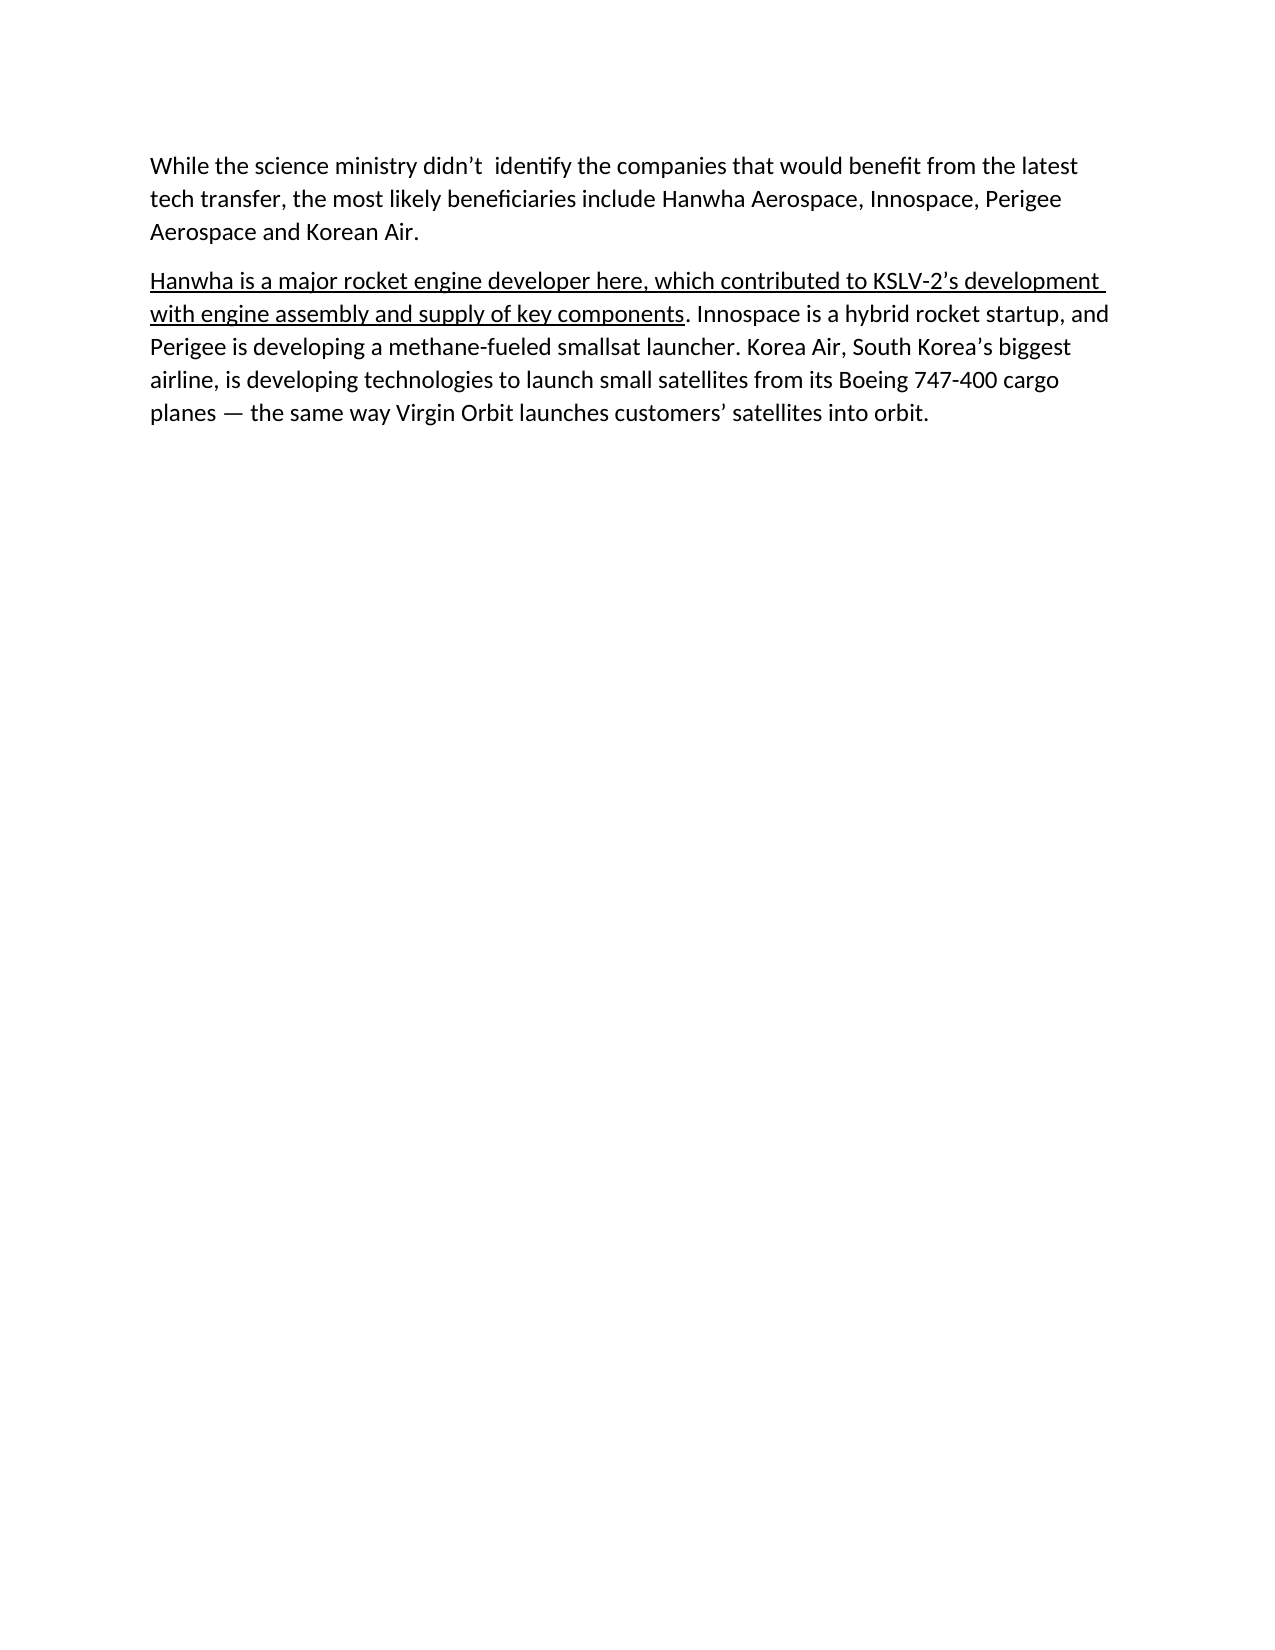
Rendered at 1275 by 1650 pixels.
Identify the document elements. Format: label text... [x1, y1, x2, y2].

text Hanwha is a major rocket engine developer here, which contributed to KSLV-2’s development with engine assembly and supply of key components. Innospace is a hybrid rocket startup, and Perigee is developing a methane-fueled smallsat launcher. Korea Air, South Korea’s biggest airline, is developing technologies to launch small satellites from its Boeing 747-400 cargo planes — the same way Virgin Orbit launches customers’ satellites into orbit. [150, 265, 1125, 428]
text While the science ministry didn’t identify the companies that would benefit from the latest tech transfer, the most likely beneficiaries include Hanwha Aerospace, Innospace, Perigee Aerospace and Korean Air. [150, 150, 1125, 246]
